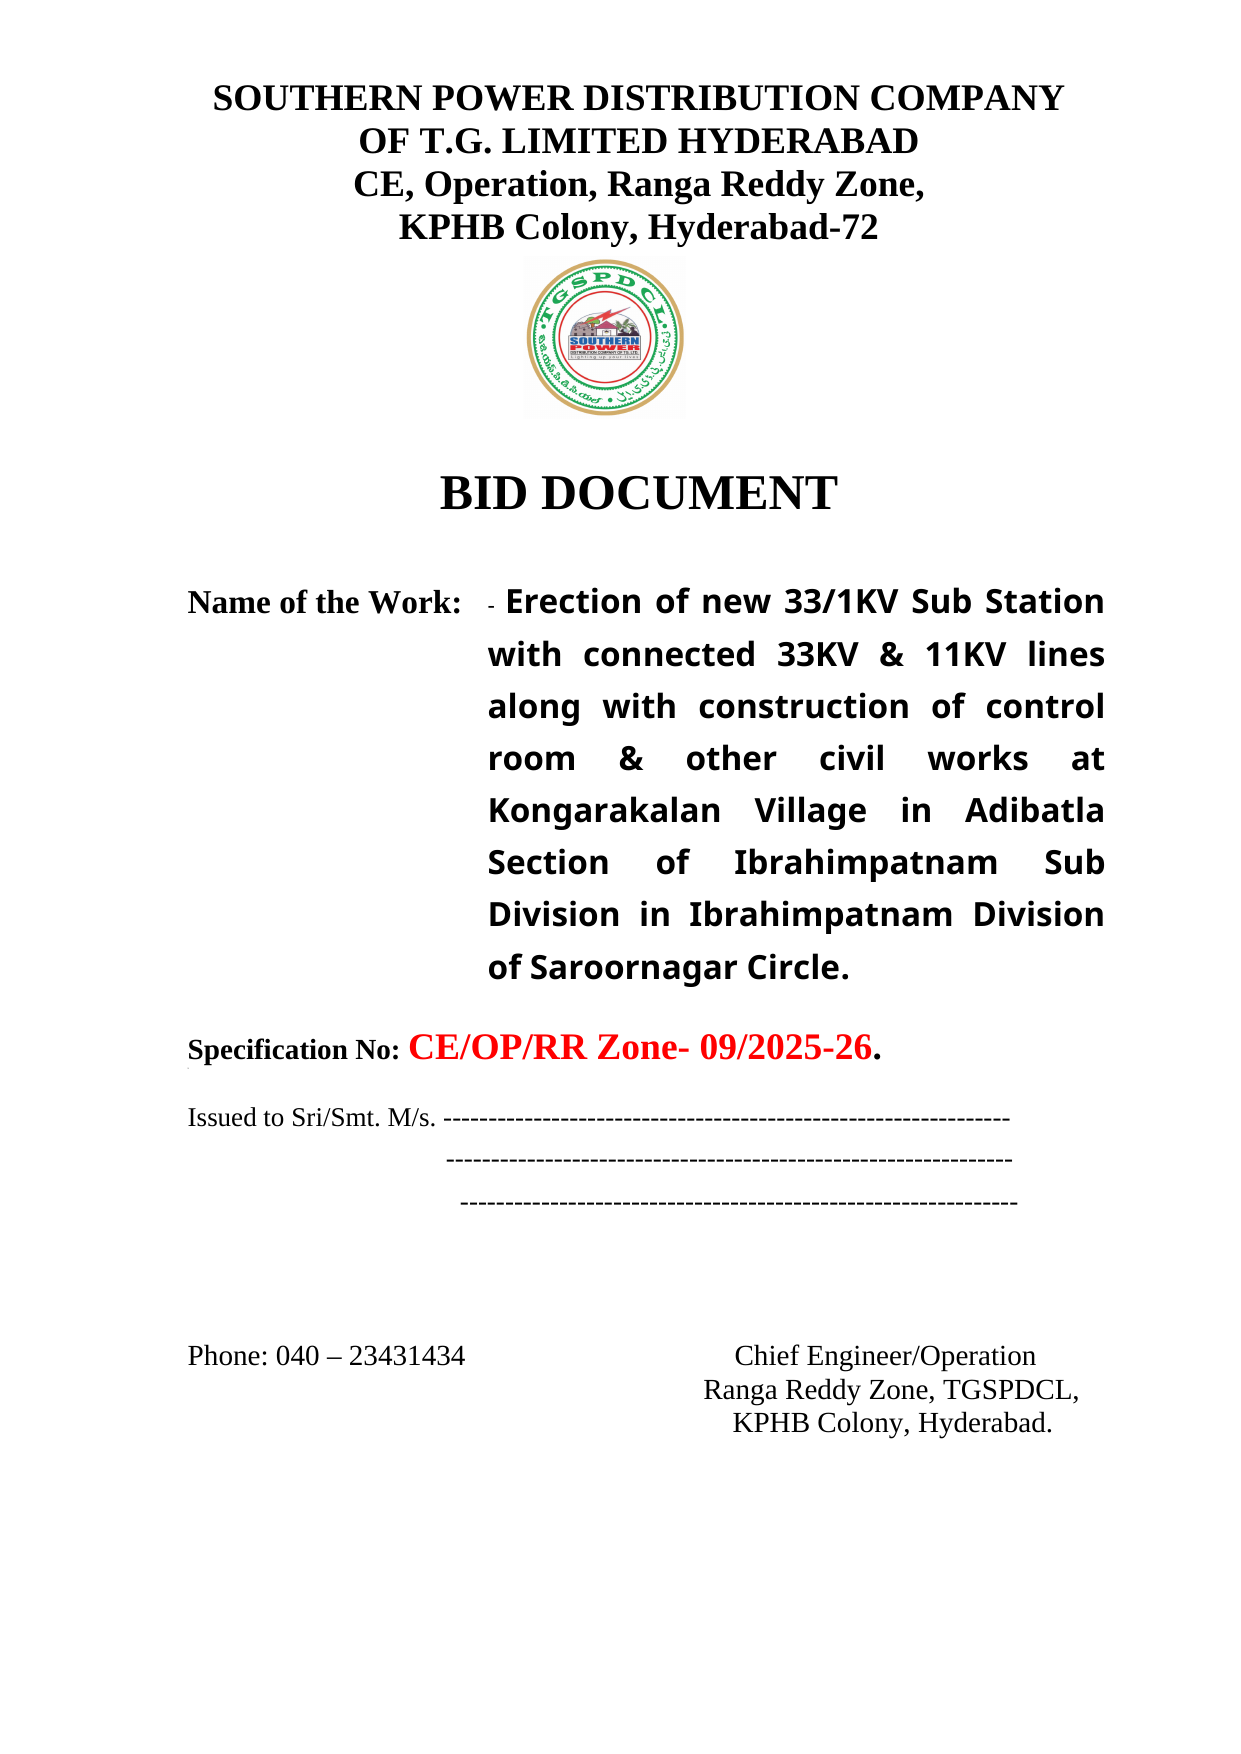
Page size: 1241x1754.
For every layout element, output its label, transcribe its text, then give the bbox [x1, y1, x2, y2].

text -------------------------------------------------------------- [187, 1185, 1090, 1216]
text Name of the Work: - Erection of new 33/1KV Sub Station with connected 33KV & 11KV lines along with construction of control room & other civil works at Kongarakalan Village in Adibatla Section of Ibrahimpatnam Sub Division in Ibrahimpatnam Division of Saroornagar Circle. [187, 578, 1106, 989]
text --------------------------------------------------------------- [187, 1142, 1090, 1173]
text Specification No: CE/OP/RR Zone- 09/2025-26. [187, 1024, 1090, 1067]
text Phone: 040 – 23431434 Chief Engineer/Operation [187, 1338, 1090, 1372]
subtitle KPHB Colony, Hyderabad-72 [187, 204, 1090, 247]
subtitle CE, Operation, Ranga Reddy Zone, [187, 161, 1090, 204]
subtitle BID DOCUMENT [187, 463, 1090, 521]
subtitle SOUTHERN POWER DISTRIBUTION COMPANY OF T.G. LIMITED HYDERABAD [187, 75, 1090, 161]
text Issued to Sri/Smt. M/s. --------------------------------------------------------------- [187, 1101, 1090, 1132]
text Ranga Reddy Zone, TGSPDCL, KPHB Colony, Hyderabad. [187, 1372, 1090, 1439]
